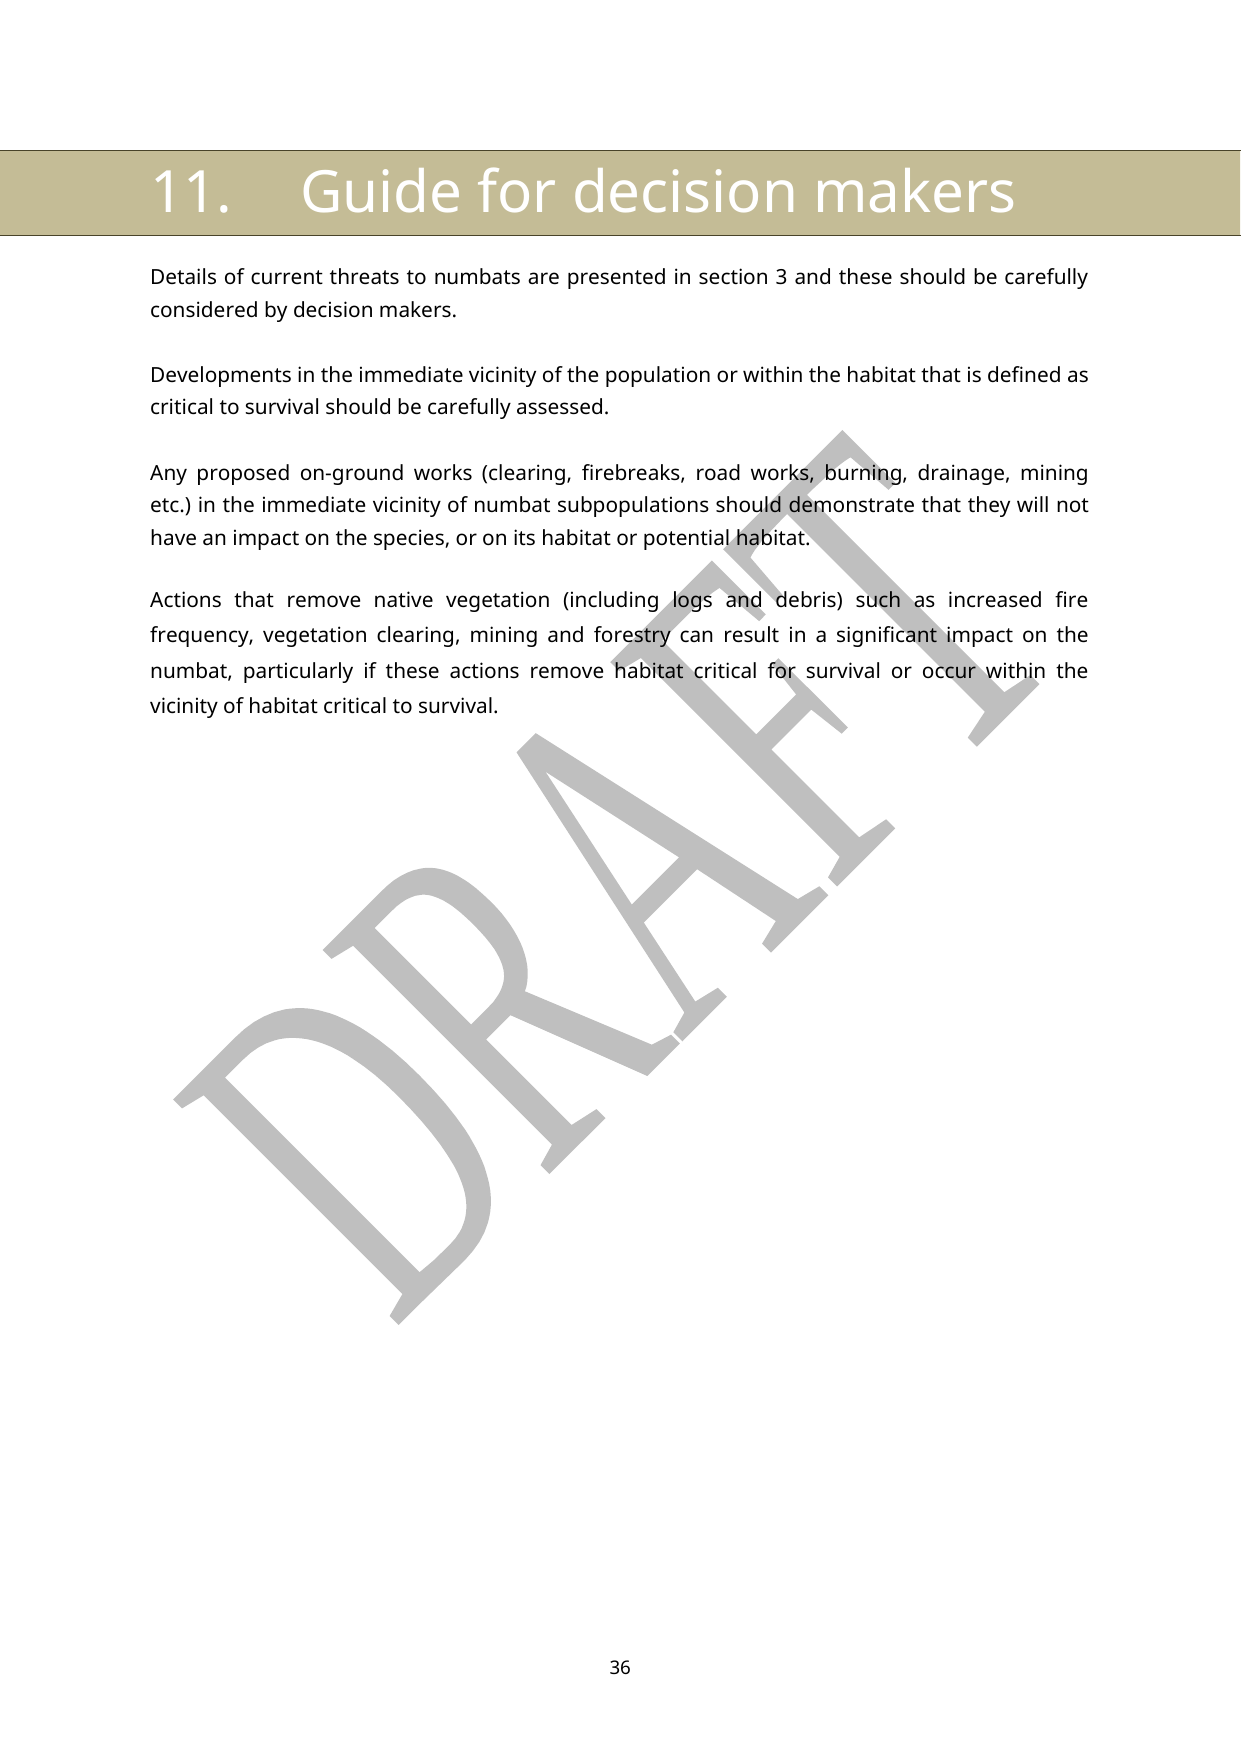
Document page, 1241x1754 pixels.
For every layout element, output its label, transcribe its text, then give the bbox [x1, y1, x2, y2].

subtitle Guide for decision makers [150, 150, 1090, 229]
text Any proposed on-ground works (clearing, firebreaks, road works, burning, drainage, mining etc.) in the immediate vicinity of numbat subpopulations should demonstrate that they will not have an impact on the species, or on its habitat or potential habitat. [150, 458, 1090, 551]
text Details of current threats to numbats are presented in section 3 and these should be carefully considered by decision makers. [150, 262, 1090, 323]
text Developments in the immediate vicinity of the population or within the habitat that is defined as critical to survival should be carefully assessed. [150, 360, 1090, 421]
text Actions that remove native vegetation (including logs and debris) such as increased fire frequency, vegetation clearing, mining and forestry can result in a significant impact on the numbat, particularly if these actions remove habitat critical for survival or occur within the vicinity of habitat critical to survival. [150, 585, 1090, 720]
